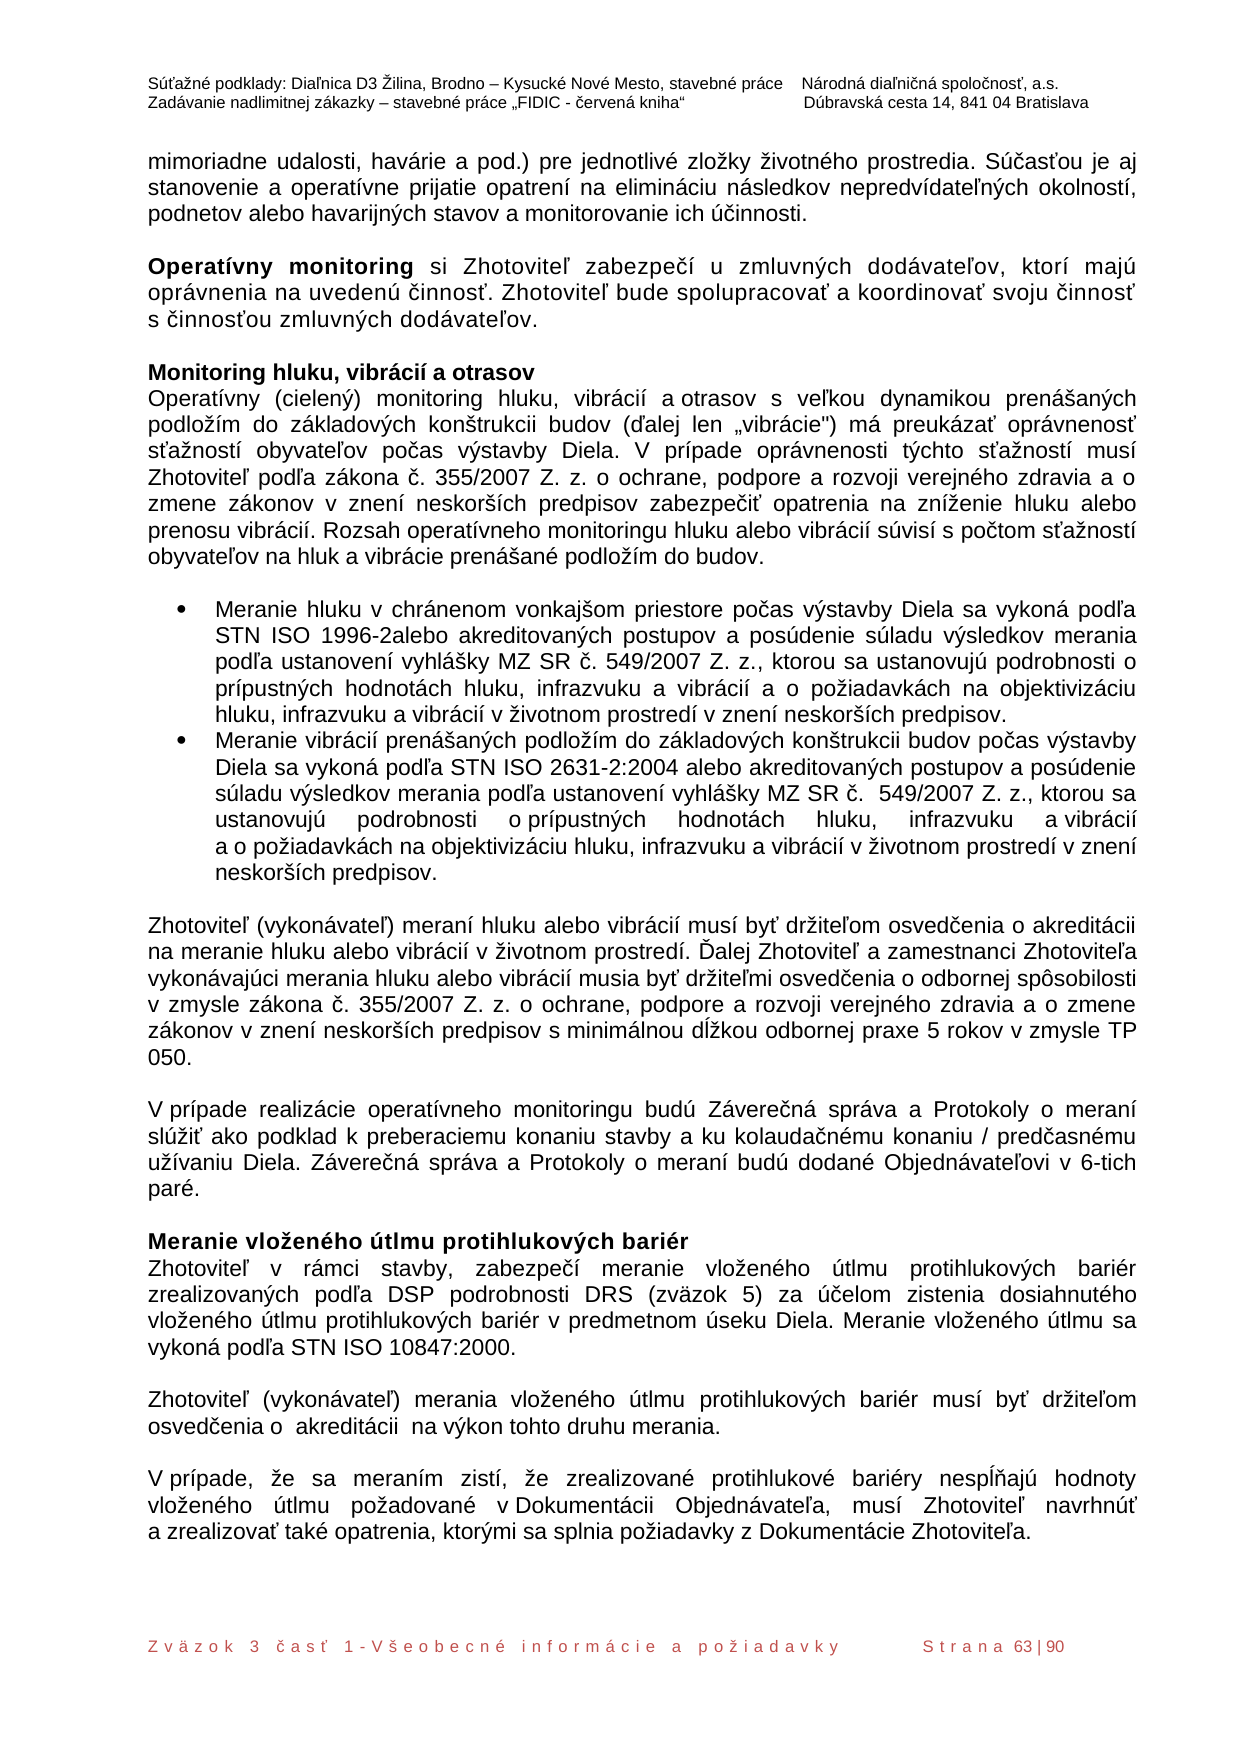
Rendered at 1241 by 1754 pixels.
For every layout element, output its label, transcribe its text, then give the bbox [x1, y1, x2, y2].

text Monitoring hluku, vibrácií a otrasov [148, 358, 1137, 385]
text V prípade realizácie operatívneho monitoringu budú Záverečná správa a Protokoly o meraní slúžiť ako podklad k preberaciemu konaniu stavby a ku kolaudačnému konaniu / predčasnému užívaniu Diela. Záverečná správa a Protokoly o meraní budú dodané Objednávateľovi v 6-tich paré. [148, 1096, 1137, 1202]
text Operatívny monitoring si Zhotoviteľ zabezpečí u zmluvných dodávateľov, ktorí majú oprávnenia na uvedenú činnosť. Zhotoviteľ bude spolupracovať a koordinovať svoju činnosť s činnosťou zmluvných dodávateľov. [148, 253, 1137, 332]
text Zhotoviteľ (vykonávateľ) meraní hluku alebo vibrácií musí byť držiteľom osvedčenia o akreditácii na meranie hluku alebo vibrácií v životnom prostredí. Ďalej Zhotoviteľ a zamestnanci Zhotoviteľa vykonávajúci merania hluku alebo vibrácií musia byť držiteľmi osvedčenia o odbornej spôsobilosti v zmysle zákona č. 355/2007 Z. z. o ochrane, podpore a rozvoji verejného zdravia a o zmene zákonov v znení neskorších predpisov s minimálnou dĺžkou odbornej praxe 5 rokov v zmysle TP 050. [148, 912, 1137, 1070]
text V prípade, že sa meraním zistí, že zrealizované protihlukové bariéry nespĺňajú hodnoty vloženého útlmu požadované v Dokumentácii Objednávateľa, musí Zhotoviteľ navrhnúť a zrealizovať také opatrenia, ktorými sa splnia požiadavky z Dokumentácie Zhotoviteľa. [148, 1465, 1137, 1544]
text Zhotoviteľ (vykonávateľ) merania vloženého útlmu protihlukových bariér musí byť držiteľom osvedčenia o akreditácii na výkon tohto druhu merania. [148, 1386, 1137, 1439]
text Meranie vloženého útlmu protihlukových bariér [148, 1228, 1137, 1254]
text Zhotoviteľ v rámci stavby, zabezpečí meranie vloženého útlmu protihlukových bariér zrealizovaných podľa DSP podrobnosti DRS (zväzok 5) za účelom zistenia dosiahnutého vloženého útlmu protihlukových bariér v predmetnom úseku Diela. Meranie vloženého útlmu sa vykoná podľa STN ISO 10847:2000. [148, 1254, 1137, 1360]
list Meranie vibrácií prenášaných podložím do základových konštrukcii budov počas výstavby Diela sa vykoná podľa STN ISO 2631-2:2004 alebo akreditovaných postupov a posúdenie súladu výsledkov merania podľa ustanovení vyhlášky MZ SR č. 549/2007 Z. z., ktorou sa ustanovujú podrobnosti o prípustných hodnotách hluku, infrazvuku a vibrácií a o požiadavkách na objektivizáciu hluku, infrazvuku a vibrácií v životnom prostredí v znení neskorších predpisov. [177, 727, 1137, 886]
text Operatívny (cielený) monitoring hluku, vibrácií a otrasov s veľkou dynamikou prenášaných podložím do základových konštrukcii budov (ďalej len „vibrácie") má preukázať oprávnenosť sťažností obyvateľov počas výstavby Diela. V prípade oprávnenosti týchto sťažností musí Zhotoviteľ podľa zákona č. 355/2007 Z. z. o ochrane, podpore a rozvoji verejného zdravia a o zmene zákonov v znení neskorších predpisov zabezpečiť opatrenia na zníženie hluku alebo prenosu vibrácií. Rozsah operatívneho monitoringu hluku alebo vibrácií súvisí s počtom sťažností obyvateľov na hluk a vibrácie prenášané podložím do budov. [148, 385, 1137, 569]
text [148, 148, 1137, 227]
list Meranie hluku v chránenom vonkajšom priestore počas výstavby Diela sa vykoná podľa STN ISO 1996-2alebo akreditovaných postupov a posúdenie súladu výsledkov merania podľa ustanovení vyhlášky MZ SR č. 549/2007 Z. z., ktorou sa ustanovujú podrobnosti o prípustných hodnotách hluku, infrazvuku a vibrácií a o požiadavkách na objektivizáciu hluku, infrazvuku a vibrácií v životnom prostredí v znení neskorších predpisov. [177, 596, 1137, 727]
